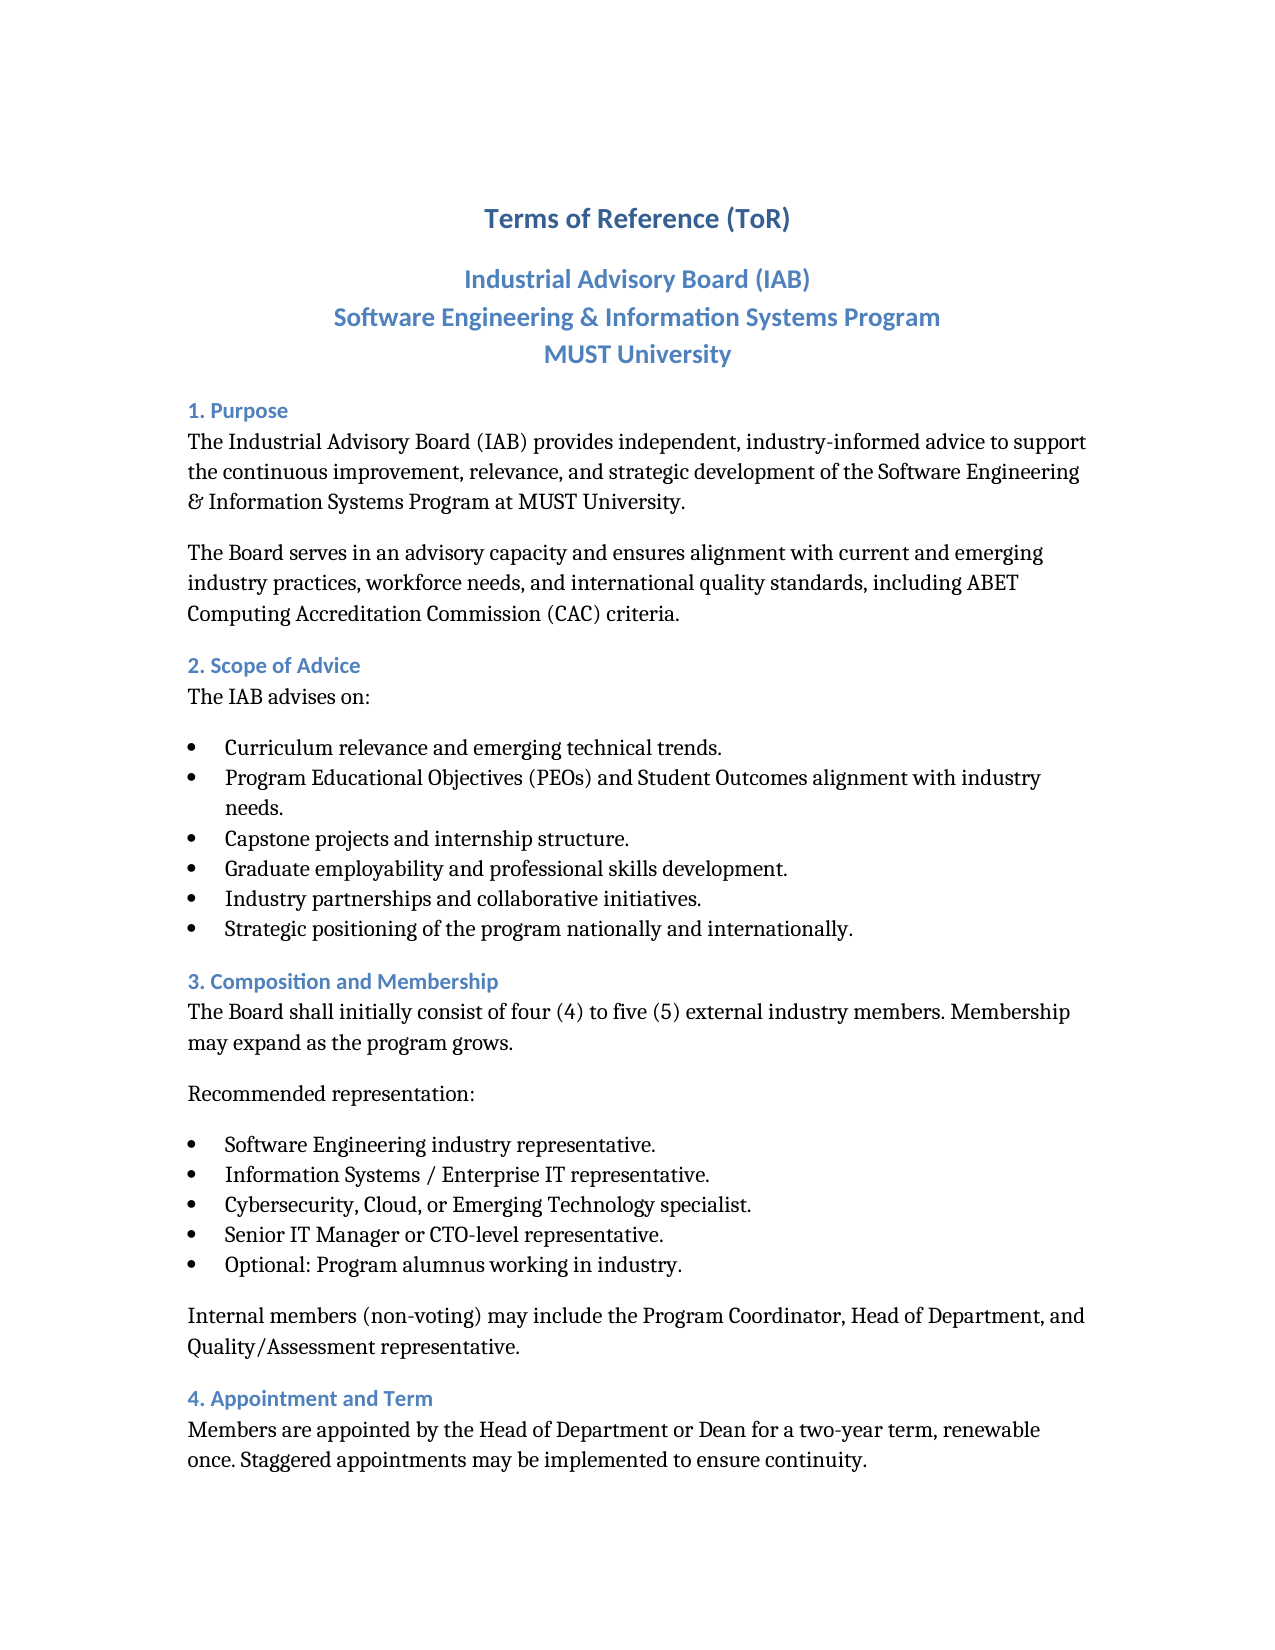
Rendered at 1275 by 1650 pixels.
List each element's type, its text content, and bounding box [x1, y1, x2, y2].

text Members are appointed by the Head of Department or Dean for a two-year term, renewable once. Staggered appointments may be implemented to ensure continuity. [187, 1417, 1087, 1473]
list Senior IT Manager or CTO-level representative. [187, 1222, 1087, 1248]
list Information Systems / Enterprise IT representative. [187, 1162, 1087, 1188]
subtitle 2. Scope of Advice [187, 651, 1087, 679]
subtitle 4. Appointment and Term [187, 1384, 1087, 1413]
subtitle 3. Composition and Membership [187, 967, 1087, 995]
subtitle Terms of Reference (ToR) [187, 200, 1087, 236]
text Internal members (non-voting) may include the Program Coordinator, Head of Department, and Quality/Assessment representative. [187, 1303, 1087, 1360]
list Strategic positioning of the program nationally and internationally. [187, 916, 1087, 942]
subtitle 1. Purpose [187, 396, 1087, 424]
list Cybersecurity, Cloud, or Emerging Technology specialist. [187, 1192, 1087, 1218]
list Curriculum relevance and emerging technical trends. [187, 735, 1087, 761]
text The Industrial Advisory Board (IAB) provides independent, industry-informed advice to support the continuous improvement, relevance, and strategic development of the Software Engineering & Information Systems Program at MUST University. [187, 428, 1087, 515]
list Industry partnerships and collaborative initiatives. [187, 886, 1087, 912]
list Graduate employability and professional skills development. [187, 856, 1087, 882]
subtitle Industrial Advisory Board (IAB) Software Engineering & Information Systems Program MUST University [187, 262, 1087, 371]
text The Board shall initially consist of four (4) to five (5) external industry members. Membership may expand as the program grows. [187, 999, 1087, 1056]
list Software Engineering industry representative. [187, 1131, 1087, 1158]
text The Board serves in an advisory capacity and ensures alignment with current and emerging industry practices, workforce needs, and international quality standards, including ABET Computing Accreditation Commission (CAC) criteria. [187, 540, 1087, 627]
list Program Educational Objectives (PEOs) and Student Outcomes alignment with industry needs. [187, 765, 1087, 821]
list Capstone projects and internship structure. [187, 825, 1087, 852]
text The IAB advises on: [187, 684, 1087, 710]
list Optional: Program alumnus working in industry. [187, 1252, 1087, 1279]
text Recommended representation: [187, 1080, 1087, 1107]
